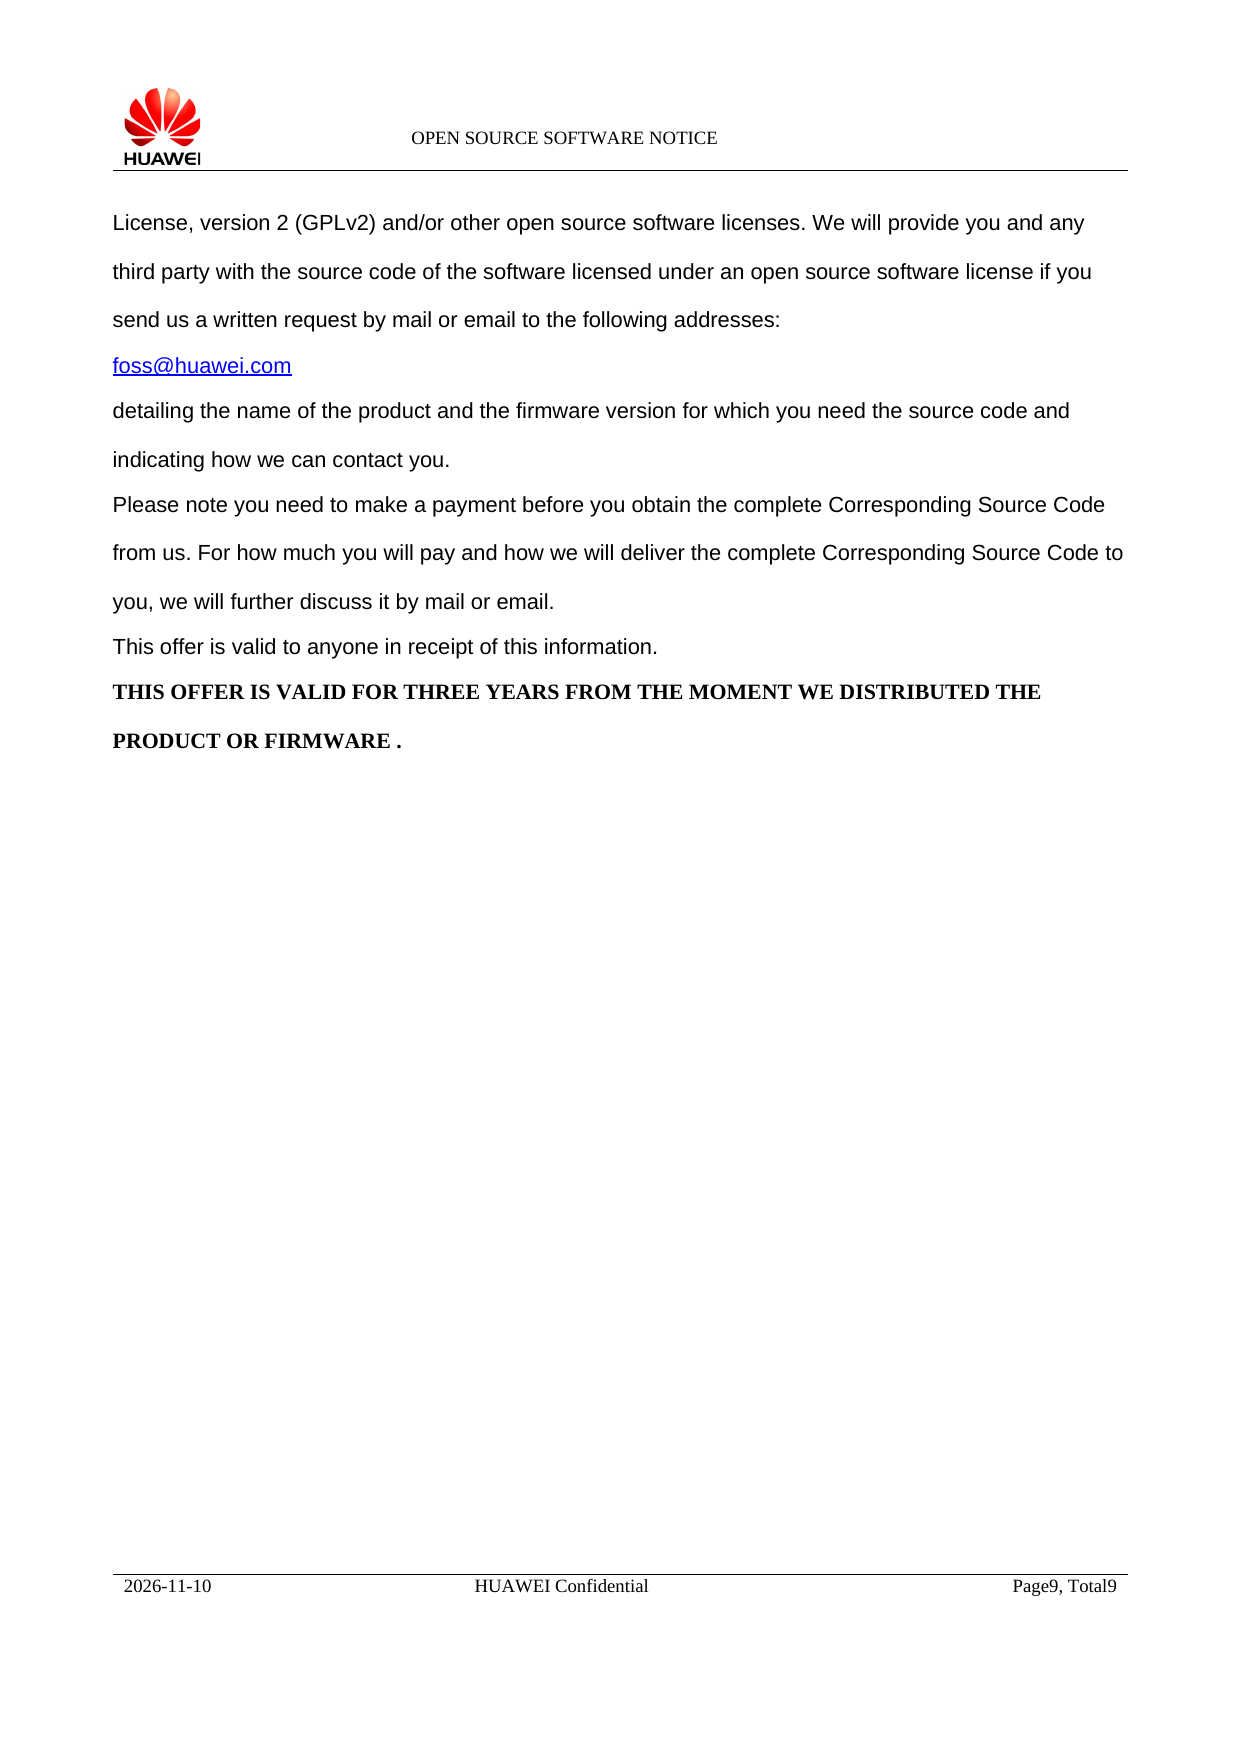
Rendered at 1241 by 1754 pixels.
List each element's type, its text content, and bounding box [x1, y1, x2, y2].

text Please note you need to make a payment before you obtain the complete Corresponding Source Code from us. For how much you will pay and how we will deliver the complete Corresponding Source Code to you, we will further discuss it by mail or email. [112, 488, 1128, 618]
picture [124, 88, 201, 165]
text foss@huawei.com [112, 349, 1128, 381]
text This offer is valid for three years from the moment we distributed the product or firmware . [112, 676, 1128, 757]
text This offer is valid to anyone in receipt of this information. [112, 631, 1128, 663]
text detailing the name of the product and the firmware version for which you need the source code and indicating how we can contact you. [112, 394, 1128, 475]
